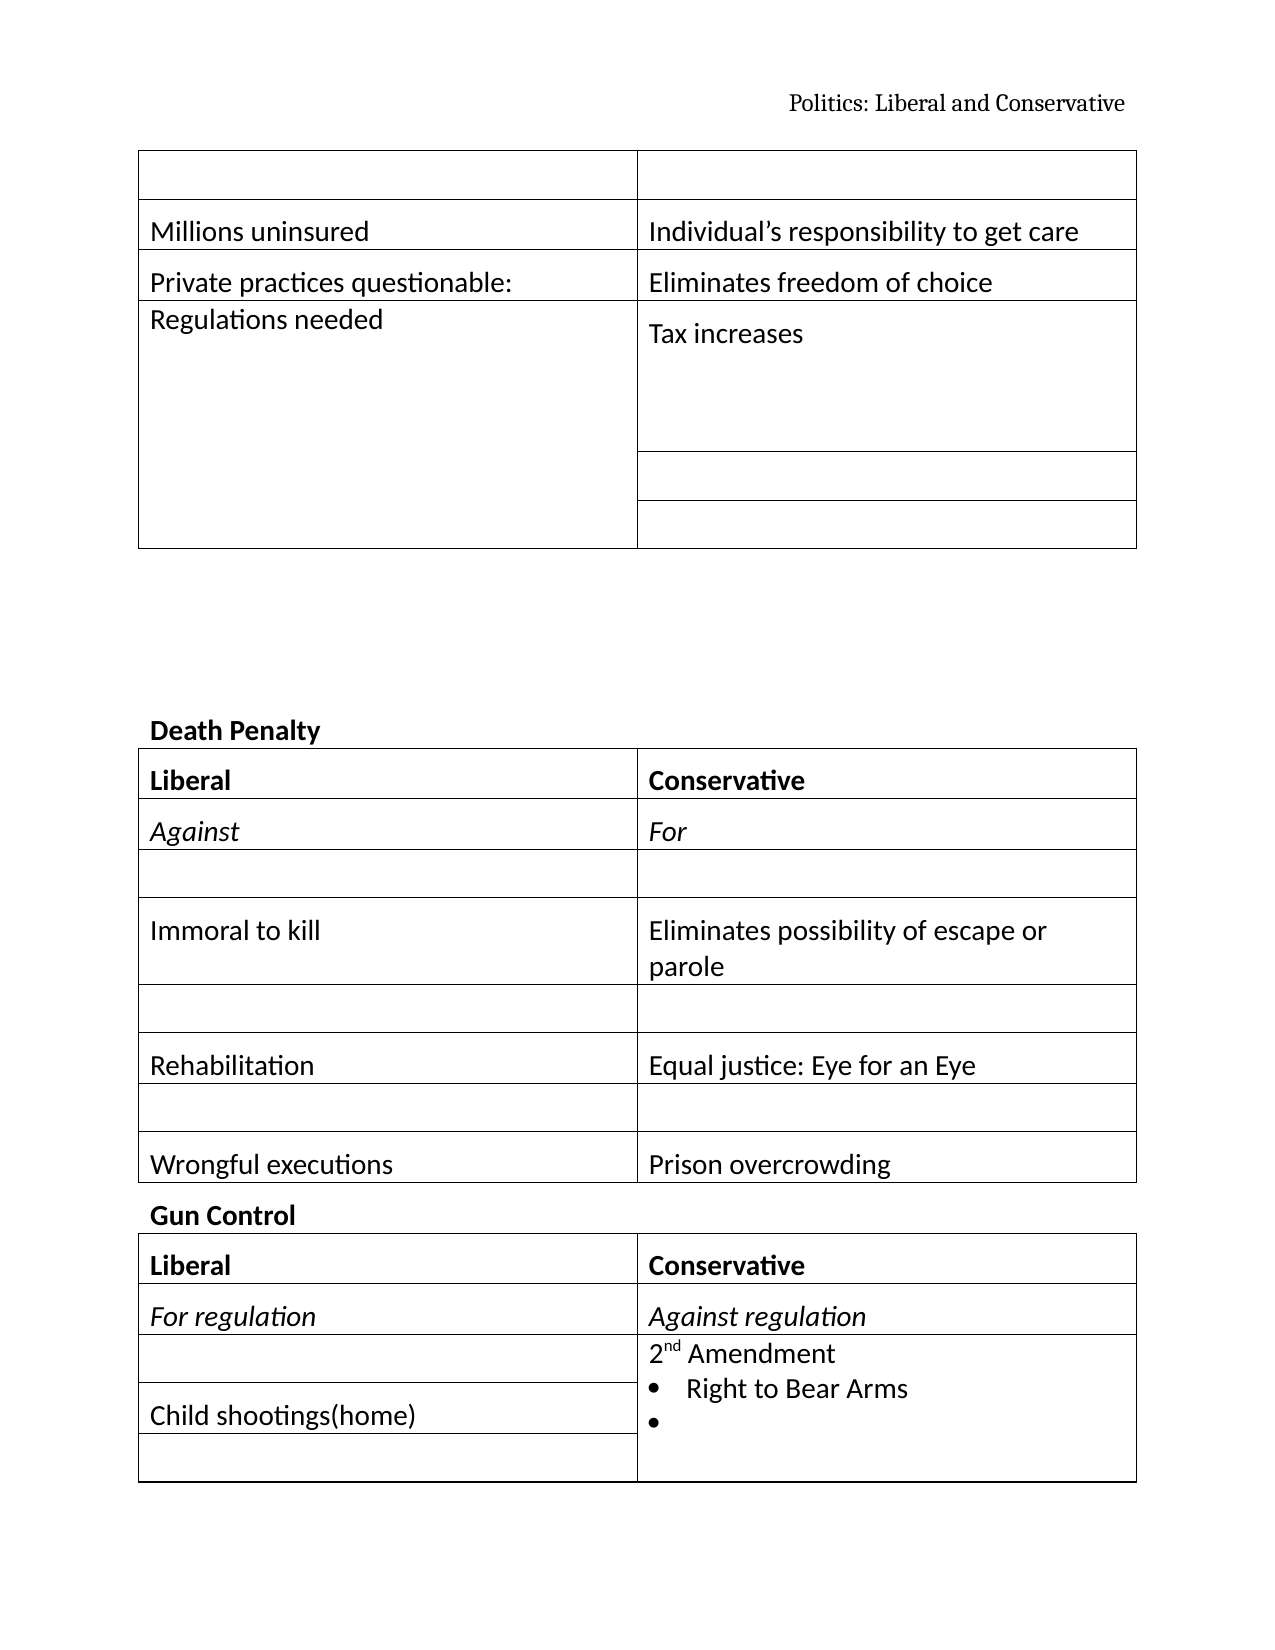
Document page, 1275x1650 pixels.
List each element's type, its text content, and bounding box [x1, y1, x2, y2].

table_cell Against regulation [638, 1284, 1136, 1334]
table_cell [638, 850, 1136, 897]
table_cell For regulation [139, 1284, 637, 1334]
table_cell Immoral to kill [139, 898, 637, 983]
table_cell Eliminates possibility of escape or parole [638, 898, 1136, 983]
text Gun Control [150, 1197, 1125, 1232]
text Death Penalty [150, 712, 1125, 747]
table_cell Eliminates freedom of choice [638, 250, 1136, 300]
table_cell Equal justice: Eye for an Eye [638, 1033, 1136, 1083]
table_cell Regulations needed [139, 301, 637, 548]
table_cell [139, 1434, 637, 1481]
table_cell Against [139, 799, 637, 849]
table_header Conservative [638, 749, 1136, 798]
table_cell [139, 1084, 637, 1131]
table_header Liberal [139, 1234, 637, 1283]
table_cell For [638, 799, 1136, 849]
table_cell [139, 1335, 637, 1382]
table_cell Tax increases [638, 301, 1136, 451]
table_cell [638, 501, 1136, 548]
table_cell [139, 985, 637, 1032]
table_cell Private practices questionable: [139, 250, 637, 300]
table_cell 2nd Amendment Right to Bear Arms [638, 1335, 1136, 1481]
table_header Liberal [139, 749, 637, 798]
table_cell Individual’s responsibility to get care [638, 200, 1136, 249]
table_cell Child shootings(home) [139, 1383, 637, 1433]
table_cell [139, 151, 637, 198]
table_cell Wrongful executions [139, 1132, 637, 1182]
table_cell [638, 985, 1136, 1032]
table_header Conservative [638, 1234, 1136, 1283]
table_cell [638, 151, 1136, 198]
table_cell [139, 850, 637, 897]
table_cell [638, 452, 1136, 499]
table_cell Rehabilitation [139, 1033, 637, 1083]
table_cell Prison overcrowding [638, 1132, 1136, 1182]
table_cell Millions uninsured [139, 200, 637, 249]
table_cell [638, 1084, 1136, 1131]
